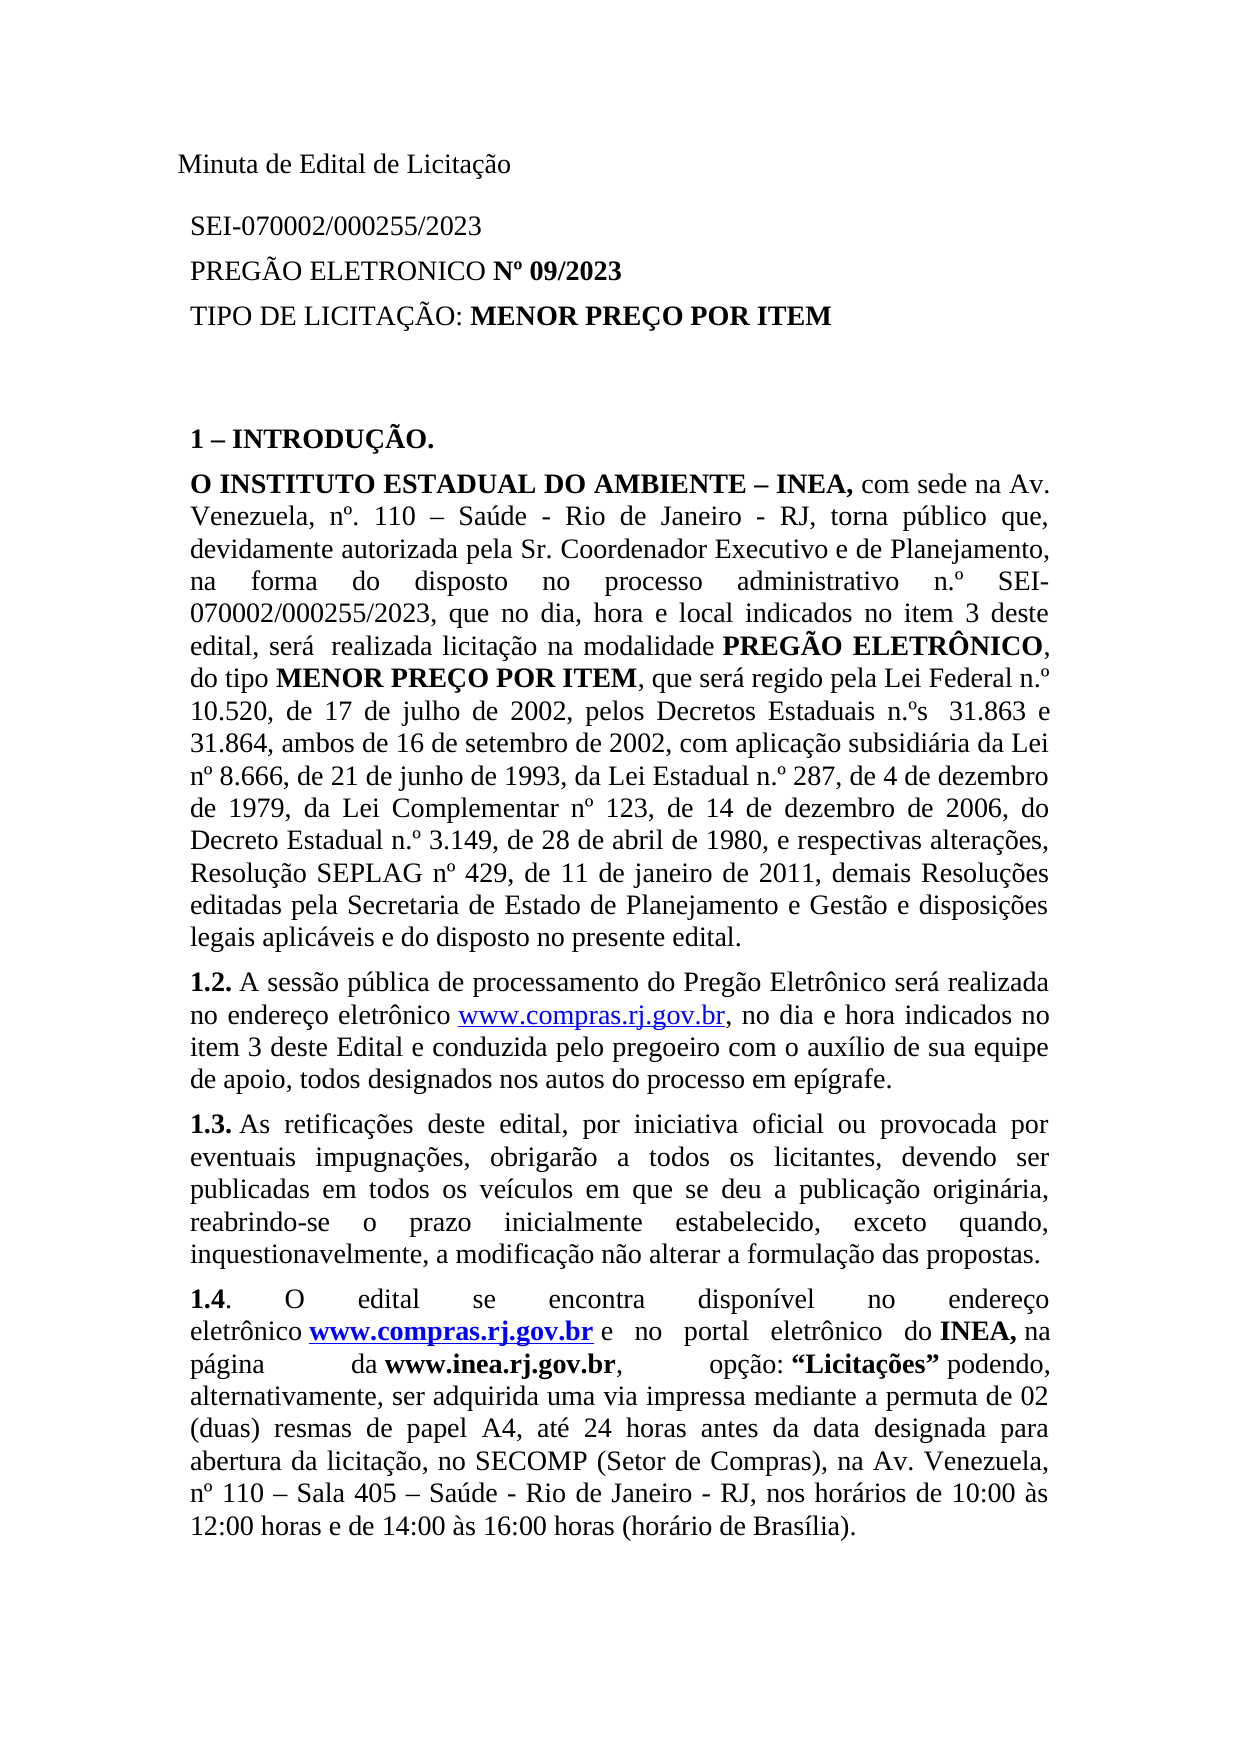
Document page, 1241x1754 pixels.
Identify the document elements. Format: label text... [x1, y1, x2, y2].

text 1.4. O edital se encontra disponível no endereço eletrônico www.compras.rj.gov.br e no portal eletrônico do INEA, na página da www.inea.rj.gov.br, opção: “Licitações” podendo, alternativamente, ser adquirida uma via impressa mediante a permuta de 02 (duas) resmas de papel A4, até 24 horas antes da data designada para abertura da licitação, no SECOMP (Setor de Compras), na Av. Venezuela, nº 110 – Sala 405 – Saúde - Rio de Janeiro - RJ, nos horários de 10:00 às 12:00 horas e de 14:00 às 16:00 horas (horário de Brasília). [190, 1282, 1051, 1541]
text 1.3. As retificações deste edital, por iniciativa oficial ou provocada por eventuais impugnações, obrigarão a todos os licitantes, devendo ser publicadas em todos os veículos em que se deu a publicação originária, reabrindo-se o prazo inicialmente estabelecido, exceto quando, inquestionavelmente, a modificação não alterar a formulação das propostas. [190, 1107, 1051, 1269]
text TIPO DE LICITAÇÃO: MENOR PREÇO POR ITEM [190, 299, 1051, 331]
text SEI-070002/000255/2023 [190, 209, 1051, 242]
text Minuta de Edital de Licitação [177, 148, 1063, 180]
text 1.2. A sessão pública de processamento do Pregão Eletrônico será realizada no endereço eletrônico www.compras.rj.gov.br, no dia e hora indicados no item 3 deste Edital e conduzida pelo pregoeiro com o auxílio de sua equipe de apoio, todos designados nos autos do processo em epígrafe. [190, 965, 1051, 1095]
text 1 – INTRODUÇÃO. [190, 422, 1051, 454]
text PREGÃO ELETRONICO Nº 09/2023 [190, 254, 1051, 286]
text O INSTITUTO ESTADUAL DO AMBIENTE – INEA, com sede na Av. Venezuela, nº. 110 – Saúde - Rio de Janeiro - RJ, torna público que, devidamente autorizada pela Sr. Coordenador Executivo e de Planejamento, na forma do disposto no processo administrativo n.º SEI-070002/000255/2023, que no dia, hora e local indicados no item 3 deste edital, será realizada licitação na modalidade PREGÃO ELETRÔNICO, do tipo MENOR PREÇO POR ITEM, que será regido pela Lei Federal n.º 10.520, de 17 de julho de 2002, pelos Decretos Estaduais n.ºs 31.863 e 31.864, ambos de 16 de setembro de 2002, com aplicação subsidiária da Lei nº 8.666, de 21 de junho de 1993, da Lei Estadual n.º 287, de 4 de dezembro de 1979, da Lei Complementar nº 123, de 14 de dezembro de 2006, do Decreto Estadual n.º 3.149, de 28 de abril de 1980, e respectivas alterações, Resolução SEPLAG nº 429, de 11 de janeiro de 2011, demais Resoluções editadas pela Secretaria de Estado de Planejamento e Gestão e disposições legais aplicáveis e do disposto no presente edital. [190, 467, 1051, 953]
